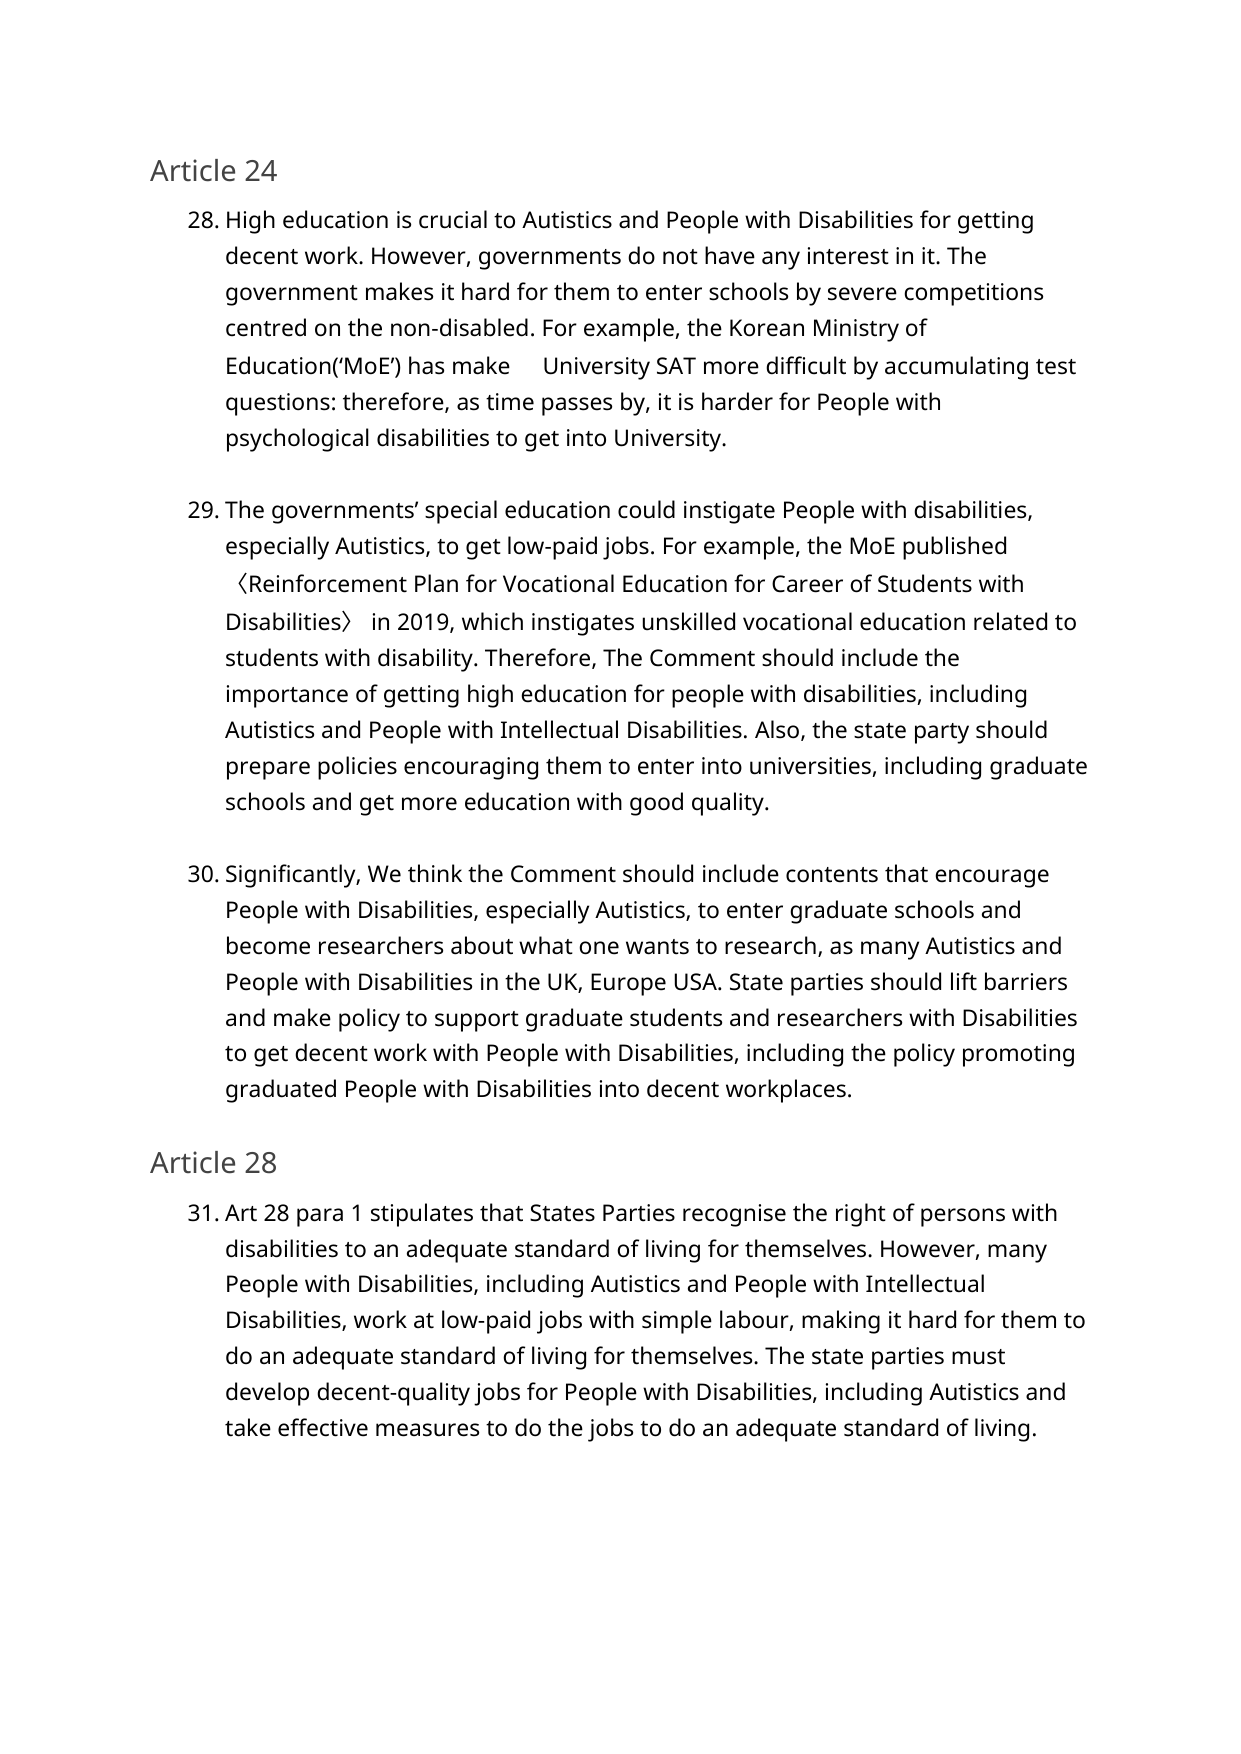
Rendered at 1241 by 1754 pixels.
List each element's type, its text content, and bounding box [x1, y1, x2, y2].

list High education is crucial to Autistics and People with Disabilities for getting decent work. However, governments do not have any interest in it. The government makes it hard for them to enter schools by severe competitions centred on the non-disabled. For example, the Korean Ministry of Education(‘MoE’) has make ᅟUniversity SAT more difficult by accumulating test questions: therefore, as time passes by, it is harder for People with psychological disabilities to get into University. [187, 204, 1090, 453]
subtitle Article 24 [150, 150, 1090, 190]
subtitle Article 28 [150, 1143, 1090, 1182]
list Significantly, We think the Comment should include contents that encourage People with Disabilities, especially Autistics, to enter graduate schools and become researchers about what one wants to research, as many Autistics and People with Disabilities in the UK, Europe USA. State parties should lift barriers and make policy to support graduate students and researchers with Disabilities to get decent work with People with Disabilities, including the policy promoting graduated People with Disabilities into decent workplaces. [187, 858, 1090, 1104]
list Art 28 para 1 stipulates that States Parties recognise the right of persons with disabilities to an adequate standard of living for themselves. However, many People with Disabilities, including Autistics and People with Intellectual Disabilities, work at low-paid jobs with simple labour, making it hard for them to do an adequate standard of living for themselves. The state parties must develop decent-quality jobs for People with Disabilities, including Autistics and take effective measures to do the jobs to do an adequate standard of living. [187, 1197, 1090, 1443]
list The governments’ special education could instigate People with disabilities, especially Autistics, to get low-paid jobs. For example, the MoE published 〈Reinforcement Plan for Vocational Education for Career of Students with Disabilities〉 in 2019, which instigates unskilled vocational education related to students with disability. Therefore, The Comment should include the importance of getting high education for people with disabilities, including Autistics and People with Intellectual Disabilities. Also, the state party should prepare policies encouraging them to enter into universities, including graduate schools and get more education with good quality. [187, 494, 1090, 817]
